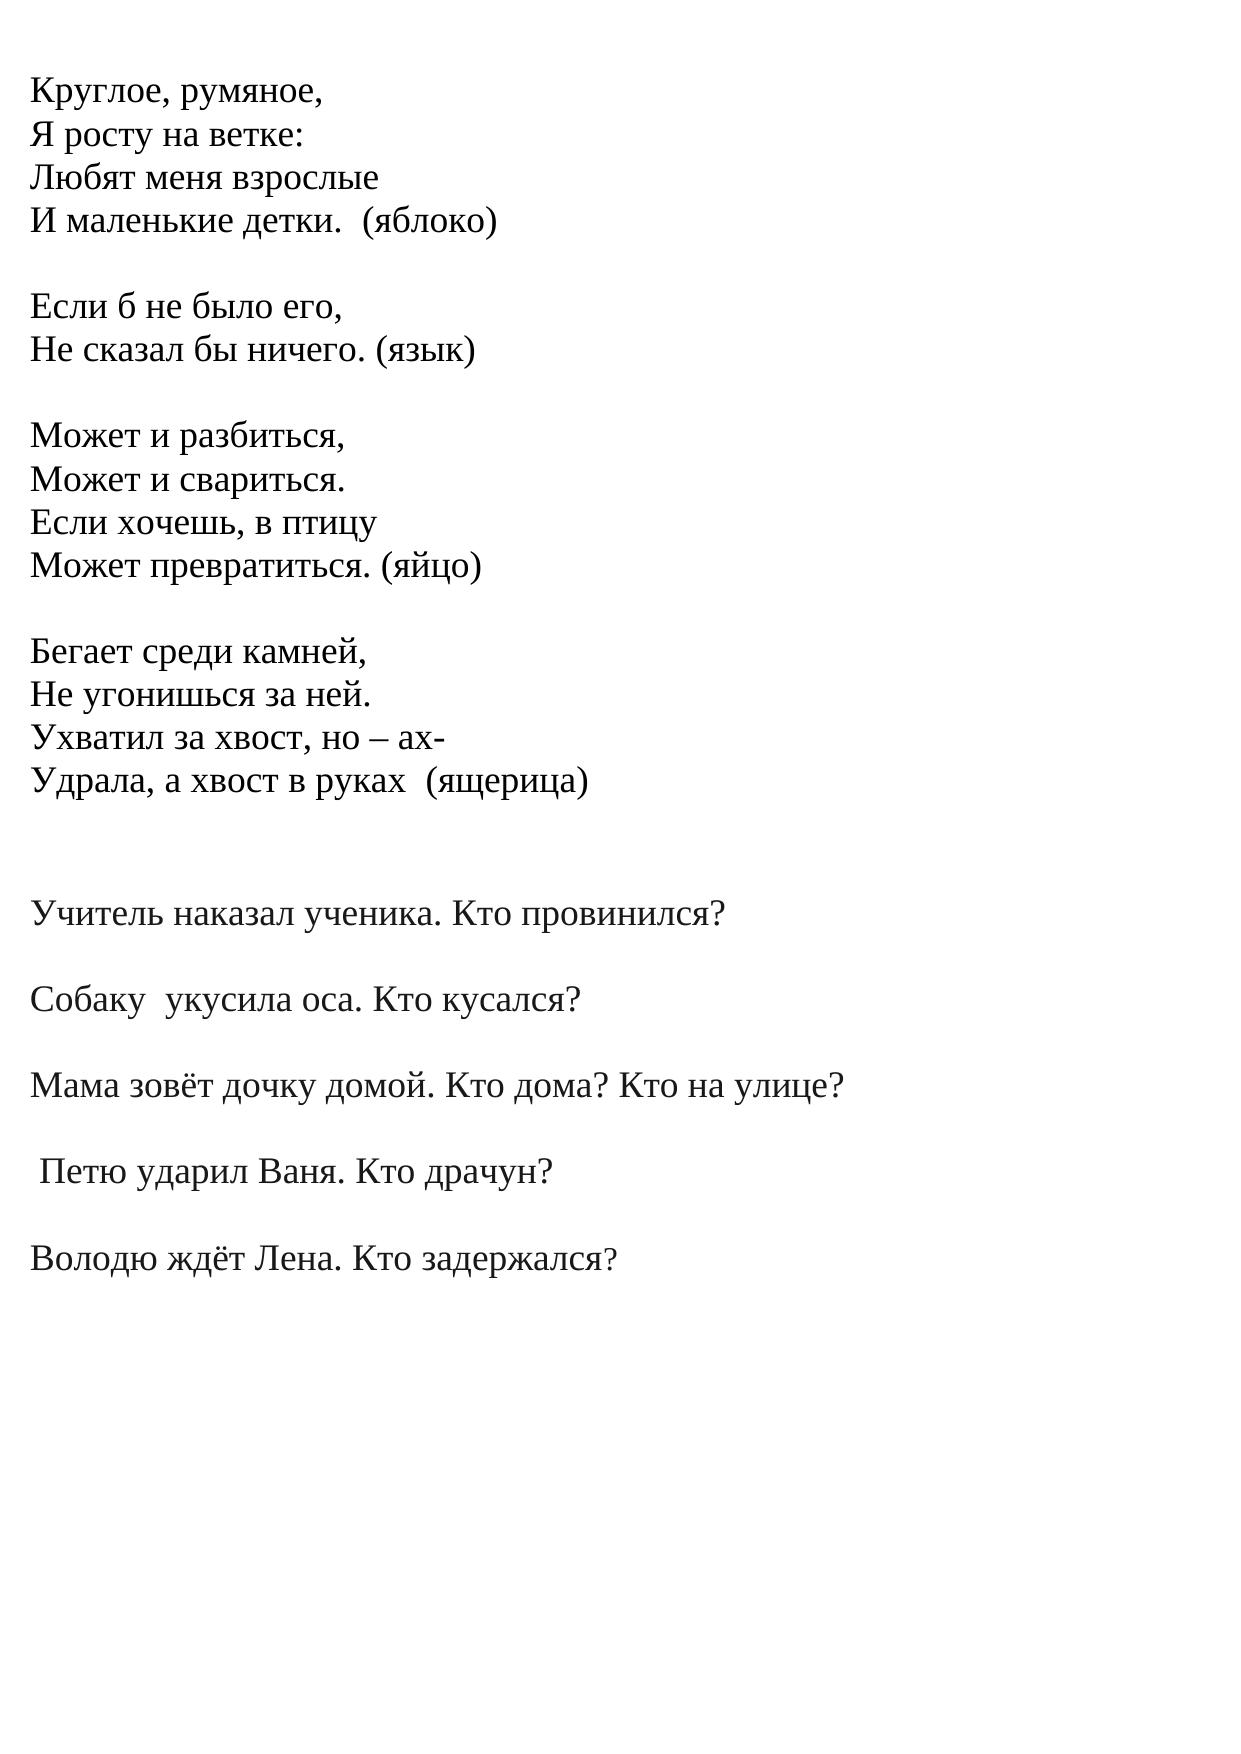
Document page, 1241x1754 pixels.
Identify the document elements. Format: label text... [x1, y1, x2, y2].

text Может превратиться. (яйцо) [29, 542, 1196, 585]
text Собаку укусила оса. Кто кусался? [29, 976, 1196, 1019]
text Мама зовёт дочку домой. Кто дома? Кто на улице? [29, 1062, 1196, 1106]
text Не сказал бы ничего. (язык) [29, 327, 1196, 370]
text Петю ударил Ваня. Кто драчун? [29, 1149, 1196, 1192]
text Если хочешь, в птицу [29, 499, 1196, 542]
text И маленькие детки. (яблоко) [29, 197, 1196, 240]
text Любят меня взрослые [29, 154, 1196, 197]
text Я росту на ветке: [29, 111, 1196, 154]
text Круглое, румяное, [29, 68, 1196, 111]
text Может и разбиться, [29, 413, 1196, 456]
text Если б не было его, [29, 283, 1196, 327]
text Володю ждёт Лена. Кто задержался? [29, 1235, 1196, 1278]
text Не угонишься за ней. [29, 672, 1196, 715]
text Учитель наказал ученика. Кто провинился? [29, 890, 1196, 933]
text Может и свариться. [29, 456, 1196, 499]
text Ухватил за хвост, но – ах- [29, 715, 1196, 758]
text Удрала, а хвост в руках (ящерица) [29, 758, 1196, 801]
text Бегает среди камней, [29, 628, 1196, 672]
